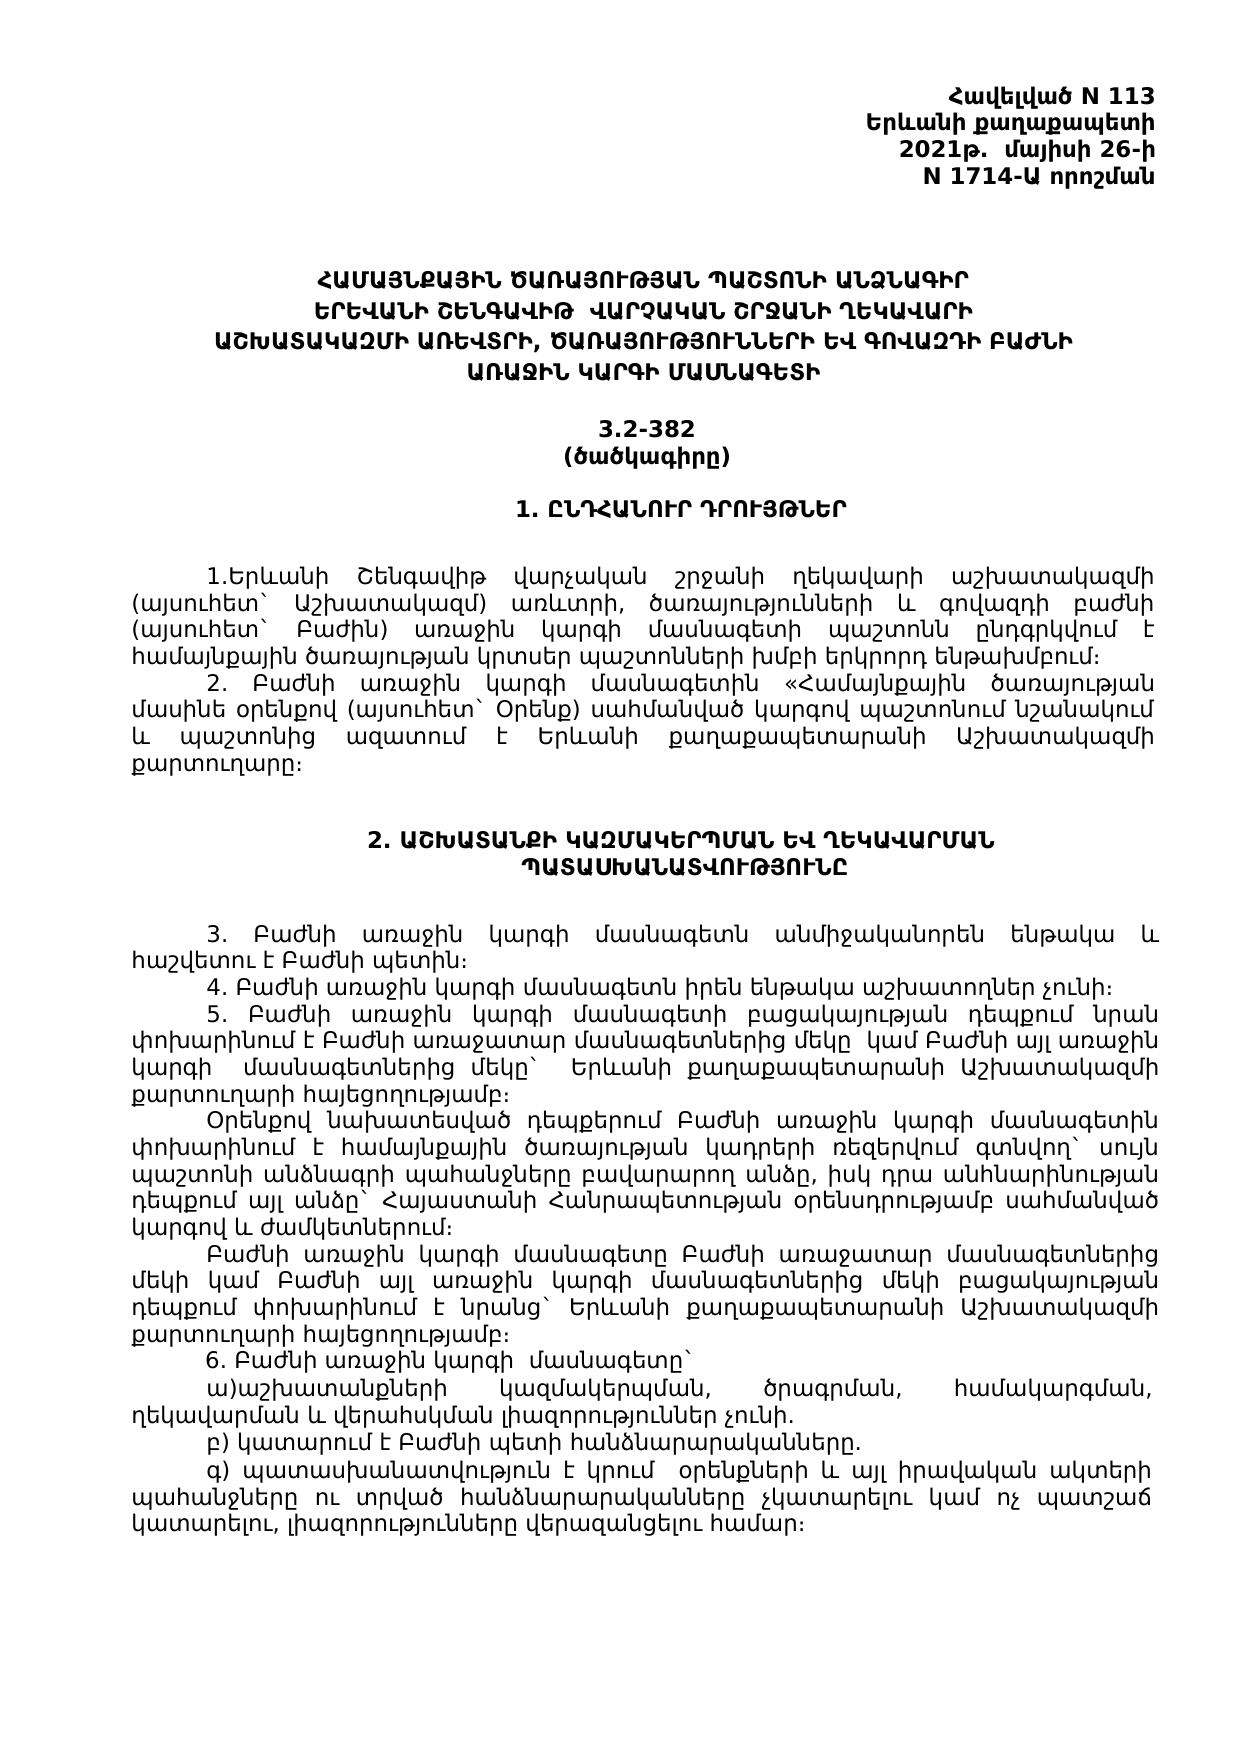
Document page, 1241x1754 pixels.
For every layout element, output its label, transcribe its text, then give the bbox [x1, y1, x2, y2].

text 4. Բաժնի առաջին կարգի մասնագետն իրեն ենթակա աշխատողներ չունի։ [131, 974, 1160, 1001]
text 1.Երևանի Շենգավիթ վարչական շրջանի ղեկավարի աշխատակազմի (այսուհետ` Աշխատակազմ) առևտրի, ծառայությունների և գովազդի բաժնի (այսուհետ` Բաժին) առաջին կարգի մասնագետի պաշտոնն ընդգրկվում է համայնքային ծառայության կրտսեր պաշտոնների խմբի երկրորդ ենթախմբում։ [131, 563, 1156, 670]
text 2. ԱՇԽԱՏԱՆՔԻ ԿԱԶՄԱԿԵՐՊՄԱՆ ԵՎ ՂԵԿԱՎԱՐՄԱՆ [131, 827, 1156, 854]
text 3.2-382 [131, 416, 1162, 443]
text 2. Բաժնի առաջին կարգի մասնագետին «Համայնքային ծառայության մասինե օրենքով (այսուհետ` Օրենք) սահմանված կարգով պաշտոնում նշանակում և պաշտոնից ազատում է Երևանի քաղաքապետարանի Աշխատակազմի քարտուղարը։ [131, 670, 1156, 776]
text Երևանի քաղաքապետի [574, 109, 1156, 136]
text գ) պատասխանատվություն է կրում օրենքների և այլ իրավական ակտերի պահանջները ու տրված հանձնարարականները չկատարելու կամ ոչ պատշաճ կատարելու, լիազորությունները վերազանցելու համար։ [131, 1457, 1153, 1537]
text N 1714-Ա որոշման [574, 163, 1156, 189]
text 1. ԸՆԴՀԱՆՈՒՐ ԴՐՈՒՅԹՆԵՐ [131, 496, 1156, 523]
text բ) կատարում է Բաժնի պետի հանձնարարականները. [131, 1429, 1153, 1456]
text ՊԱՏԱՍԽԱՆԱՏՎՈՒԹՅՈՒՆԸ [131, 854, 1156, 881]
text (ծածկագիրը) [131, 443, 1162, 470]
subtitle ԵՐԵՎԱՆԻ ՇԵՆԳԱՎԻԹ ՎԱՐՉԱԿԱՆ ՇՐՋԱՆԻ ՂԵԿԱՎԱՐԻ [131, 298, 1156, 324]
text Օրենքով նախատեսված դեպքերում Բաժնի առաջին կարգի մասնագետին փոխարինում է համայնքային ծառայության կադրերի ռեզերվում գտնվող` սույն պաշտոնի անձնագրի պահանջները բավարարող անձը, իսկ դրա անհնարինության դեպքում այլ անձը` Հայաստանի Հանրապետության օրենսդրությամբ սահմանված կարգով և ժամկետներում։ [131, 1107, 1160, 1241]
text Հավելված N 113 [574, 83, 1156, 109]
text 2021թ. մայիսի 26-ի [574, 136, 1156, 163]
subtitle ԱՌԱՋԻՆ ԿԱՐԳԻ ՄԱՍՆԱԳԵՏԻ [131, 359, 1156, 386]
subtitle ԱՇԽԱՏԱԿԱԶՄԻ ԱՌԵՎՏՐԻ, ԾԱՌԱՅՈՒԹՅՈՒՆՆԵՐԻ ԵՎ ԳՈՎԱԶԴԻ ԲԱԺՆԻ [131, 328, 1156, 355]
text ՀԱՄԱՅՆՔԱՅԻՆ ԾԱՌԱՅՈՒԹՅԱՆ ՊԱՇՏՈՆԻ ԱՆՁՆԱԳԻՐ [131, 267, 1156, 294]
text 3. Բաժնի առաջին կարգի մասնագետն անմիջականորեն ենթակա և հաշվետու է Բաժնի պետին։ [131, 921, 1160, 974]
text 6. Բաժնի առաջին կարգի մասնագետը` [131, 1347, 1160, 1374]
text ա)աշխատանքների կազմակերպման, ծրագրման, համակարգման, ղեկավարման և վերահսկման լիազորություններ չունի. [131, 1375, 1153, 1428]
text Բաժնի առաջին կարգի մասնագետը Բաժնի առաջատար մասնագետներից մեկի կամ Բաժնի այլ առաջին կարգի մասնագետներից մեկի բացակայության դեպքում փոխարինում է նրանց` Երևանի քաղաքապետարանի Աշխատակազմի քարտուղարի հայեցողությամբ։ [131, 1241, 1160, 1347]
text 5. Բաժնի առաջին կարգի մասնագետի բացակայության դեպքում նրան փոխարինում է Բաժնի առաջատար մասնագետներից մեկը կամ Բաժնի այլ առաջին կարգի մասնագետներից մեկը` Երևանի քաղաքապետարանի Աշխատակազմի քարտուղարի հայեցողությամբ։ [131, 1001, 1160, 1107]
